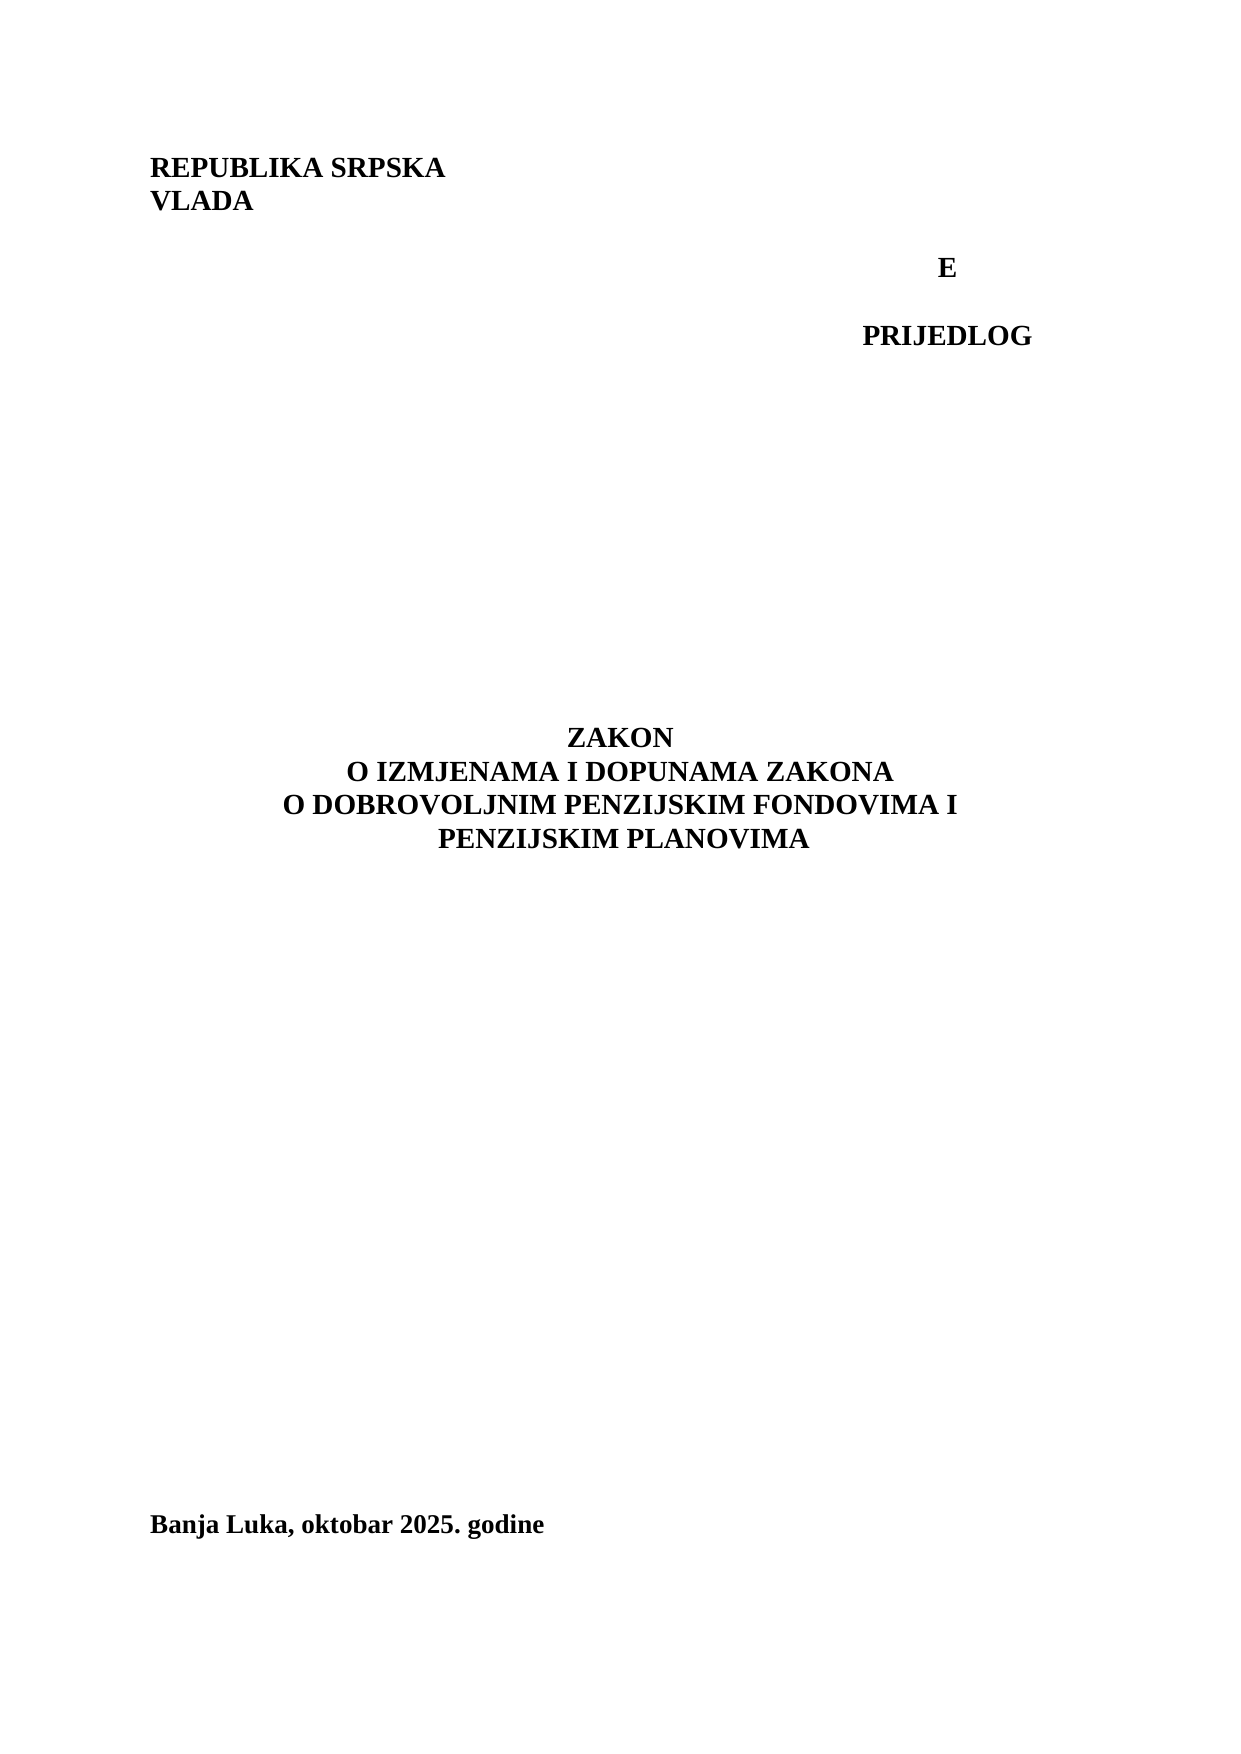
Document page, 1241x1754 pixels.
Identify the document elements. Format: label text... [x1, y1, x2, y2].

text O DOBROVOLJNIM PENZIJSKIM FONDOVIMA I [150, 787, 1090, 821]
text Banja Luka, oktobar 2025. godine [150, 1508, 1090, 1539]
text ZAKON [150, 720, 1090, 754]
text PRIJEDLOG [150, 318, 1090, 351]
text REPUBLIKA SRPSKA [150, 150, 1090, 183]
text E [150, 251, 1090, 284]
text VLADA [150, 183, 1090, 217]
text PENZIJSKIM PLANOVIMA [150, 821, 1090, 854]
text O IZMJENAMA I DOPUNAMA ZAKONA [150, 754, 1090, 787]
